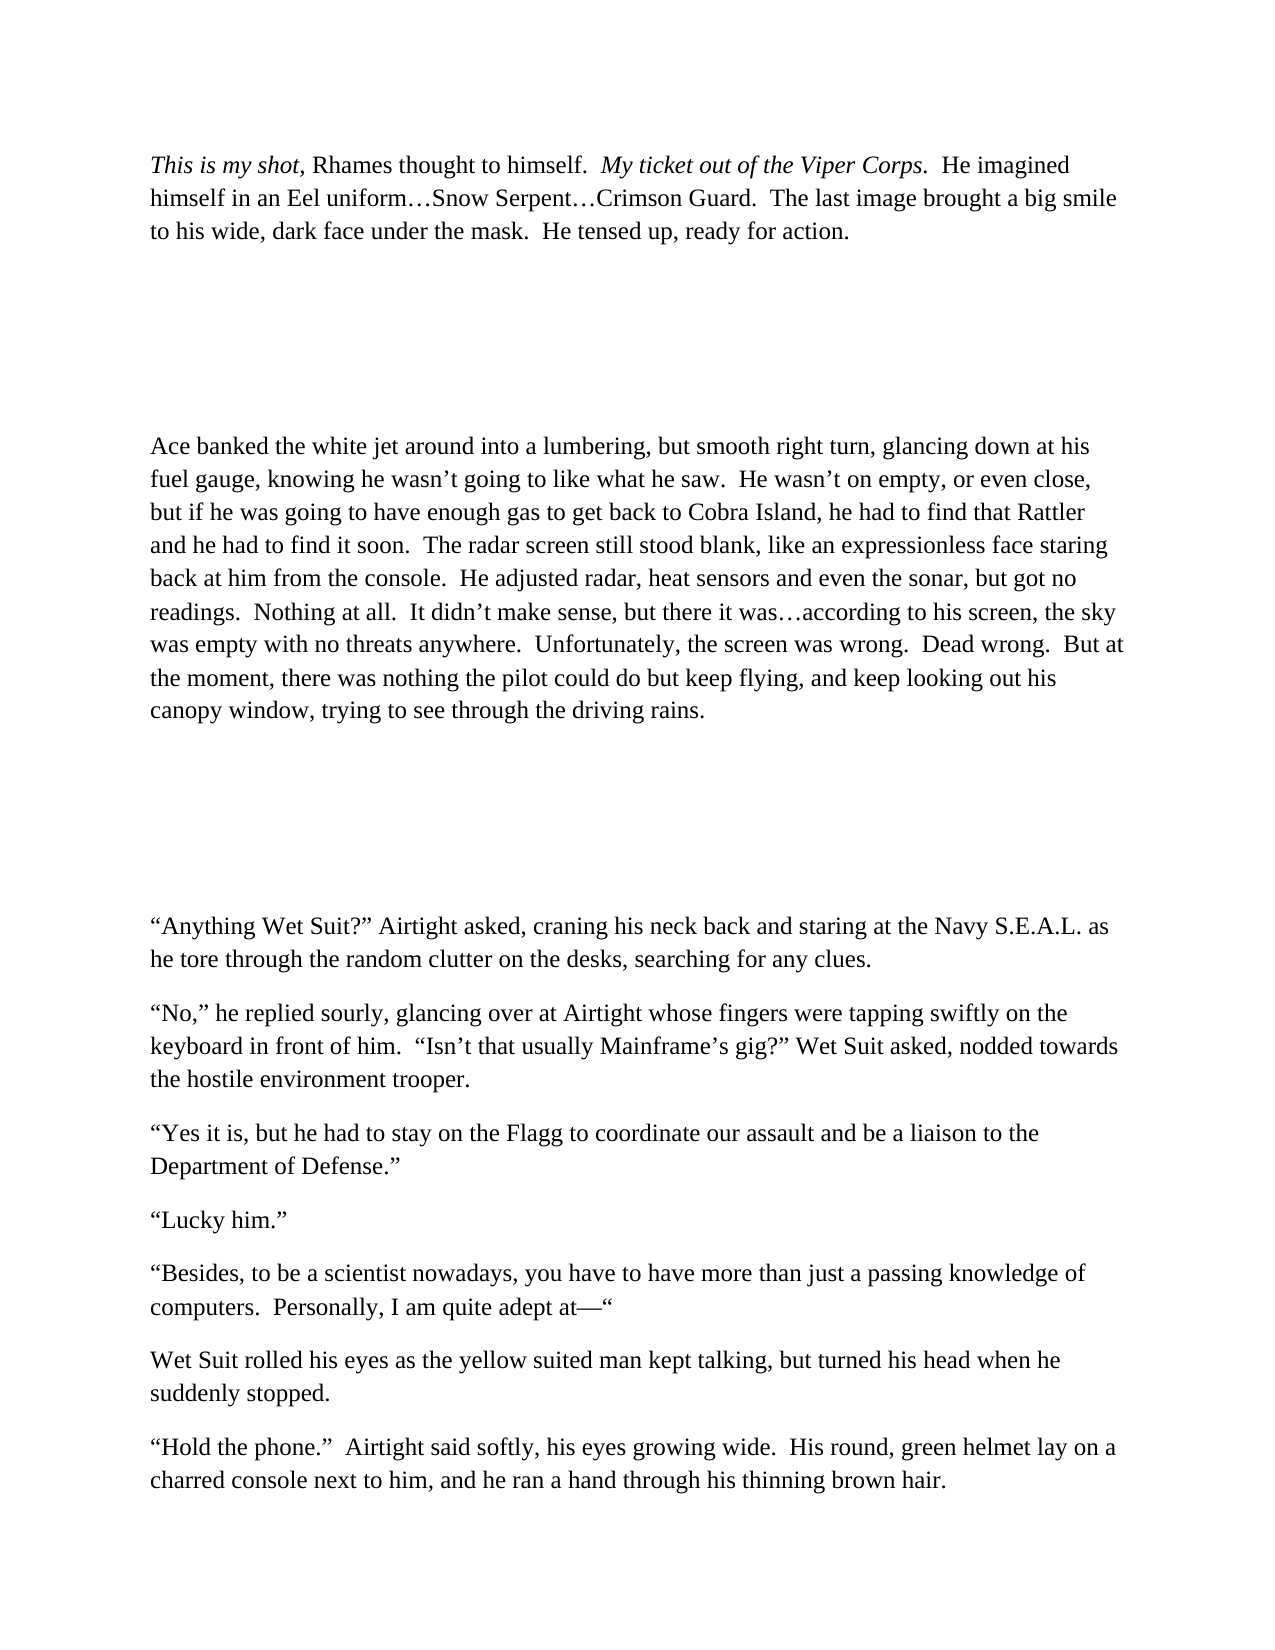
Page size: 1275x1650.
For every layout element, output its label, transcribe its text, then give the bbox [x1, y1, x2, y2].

text “Anything Wet Suit?” Airtight asked, craning his neck back and staring at the Navy S.E.A.L. as he tore through the random clutter on the desks, searching for any clues. [150, 911, 1125, 973]
text “No,” he replied sourly, glancing over at Airtight whose fingers were tapping swiftly on the keyboard in front of him. “Isn’t that usually Mainframe’s gig?” Wet Suit asked, nodded towards the hostile environment trooper. [150, 998, 1125, 1093]
text “Besides, to be a scientist nowadays, you have to have more than just a passing knowledge of computers. Personally, I am quite adept at—“ [150, 1258, 1125, 1320]
text Ace banked the white jet around into a lumbering, but smooth right turn, glancing down at his fuel gauge, knowing he wasn’t going to like what he saw. He wasn’t on empty, or even close, but if he was going to have enough gas to get back to Cobra Island, he had to find that Rattler and he had to find it soon. The radar screen still stood blank, like an expressionless face staring back at him from the console. He adjusted radar, heat sensors and even the sonar, but got no readings. Nothing at all. It didn’t make sense, but there it was…according to his screen, the sky was empty with no threats anywhere. Unfortunately, the screen was wrong. Dead wrong. But at the moment, there was nothing the pilot could do but keep flying, and keep looking out his canopy window, trying to see through the driving rains. [150, 431, 1125, 724]
text “Lucky him.” [150, 1205, 1125, 1233]
text Wet Suit rolled his eyes as the yellow suited man kept talking, but turned his head when he suddenly stopped. [150, 1345, 1125, 1407]
text “Yes it is, but he had to stay on the Flagg to coordinate our assault and be a liaison to the Department of Defense.” [150, 1118, 1125, 1179]
text This is my shot, Rhames thought to himself. My ticket out of the Viper Corps. He imagined himself in an Eel uniform…Snow Serpent…Crimson Guard. The last image brought a big smile to his wide, dark face under the mask. He tensed up, ready for action. [150, 150, 1125, 245]
text “Hold the phone.” Airtight said softly, his eyes growing wide. His round, green helmet lay on a charred console next to him, and he ran a hand through his thinning brown hair. [150, 1432, 1125, 1494]
